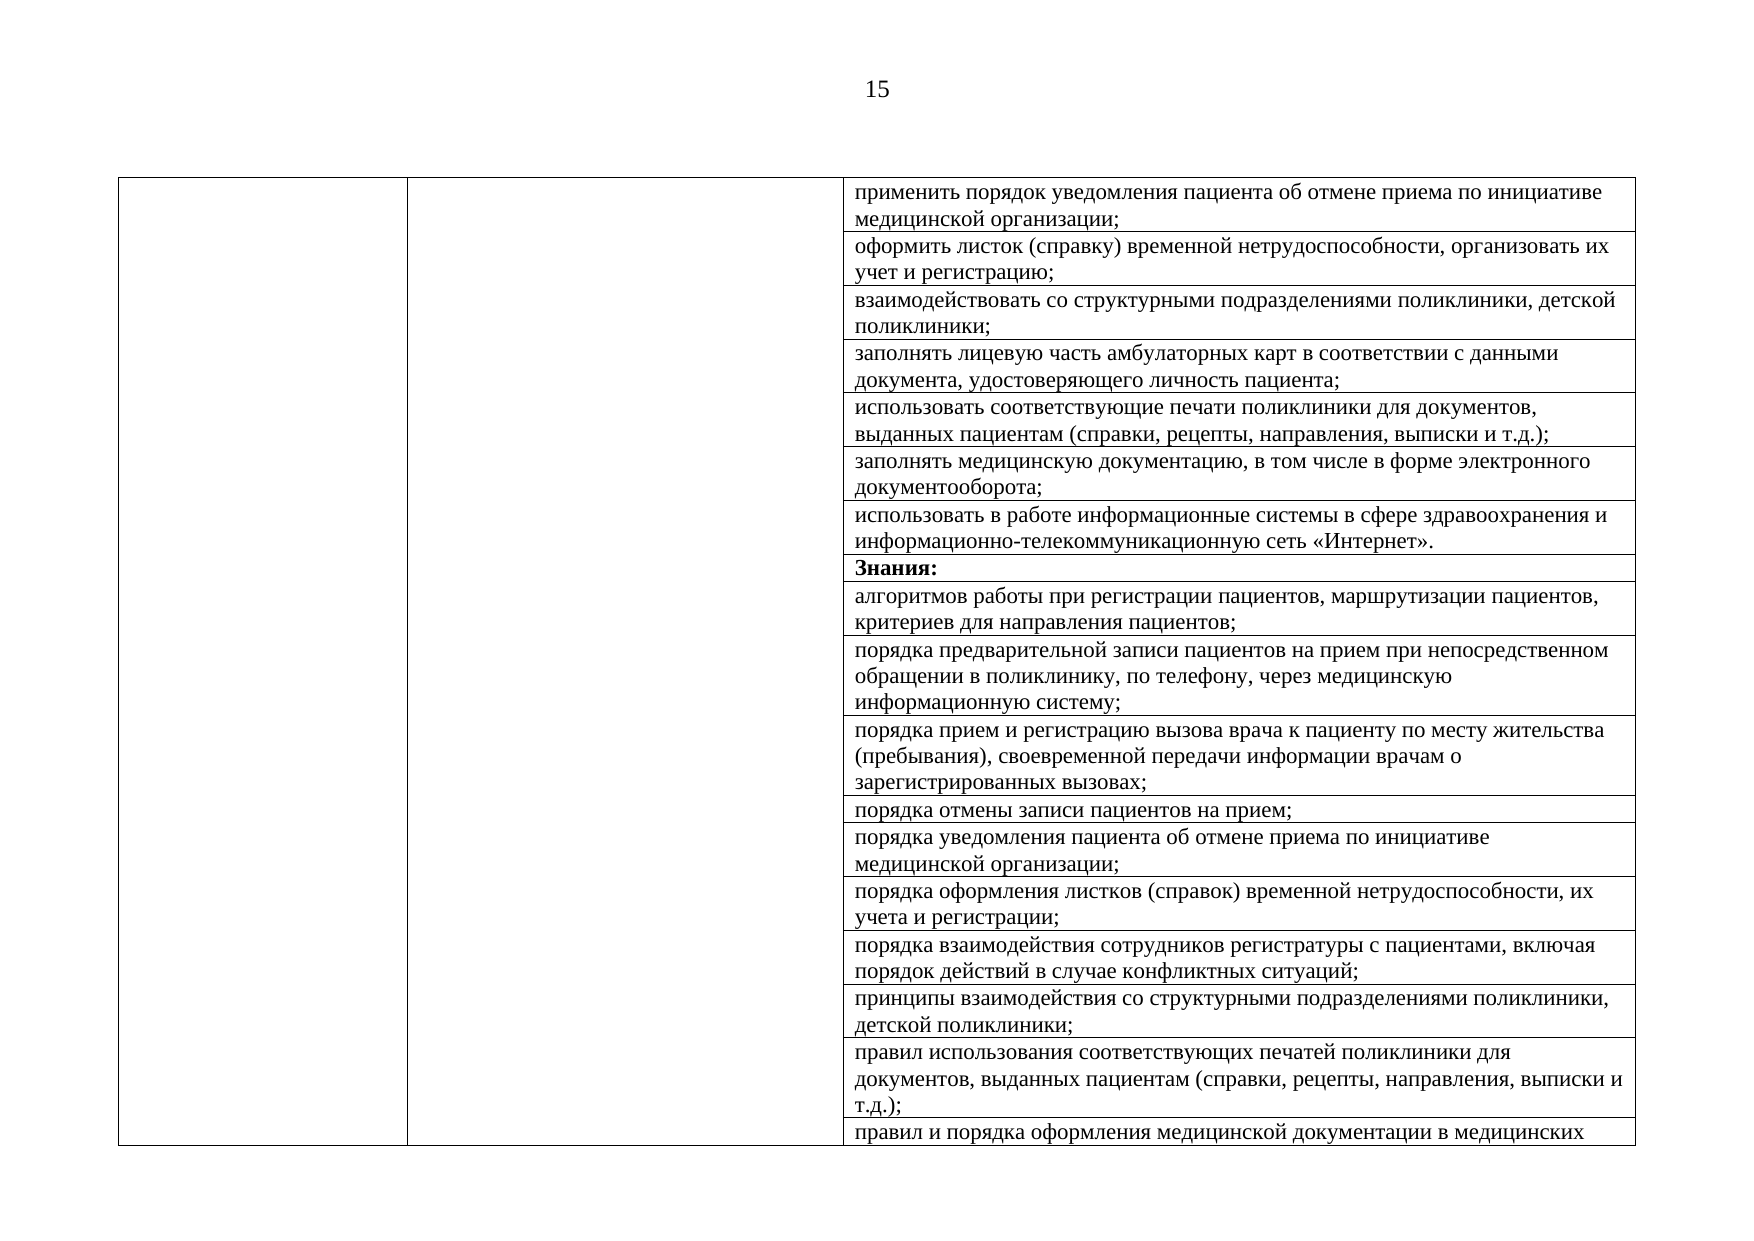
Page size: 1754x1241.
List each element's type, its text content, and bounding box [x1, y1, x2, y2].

table_cell оформить листок (справку) временной нетрудоспособности, организовать их учет и регистрацию; [844, 232, 1635, 285]
table_cell порядка взаимодействия сотрудников регистратуры с пациентами, включая порядок действий в случае конфликтных ситуаций; [844, 931, 1635, 983]
table_cell заполнять медицинскую документацию, в том числе в форме электронного документооборота; [844, 447, 1635, 500]
table_cell заполнять лицевую часть амбулаторных карт в соответствии с данными документа, удостоверяющего личность пациента; [844, 340, 1635, 392]
table_cell использовать соответствующие печати поликлиники для документов, выданных пациентам (справки, рецепты, направления, выписки и т.д.); [844, 393, 1635, 446]
table_cell порядка отмены записи пациентов на прием; [844, 796, 1635, 822]
table_cell принципы взаимодействия со структурными подразделениями поликлиники, детской поликлиники; [844, 985, 1635, 1037]
table_cell порядка предварительной записи пациентов на прием при непосредственном обращении в поликлинику, по телефону, через медицинскую информационную систему; [844, 636, 1635, 715]
table_cell взаимодействовать со структурными подразделениями поликлиники, детской поликлиники; [844, 286, 1635, 338]
table_cell Знания: [844, 555, 1635, 581]
table_cell порядка уведомления пациента об отмене приема по инициативе медицинской организации; [844, 823, 1635, 876]
table_cell порядка оформления листков (справок) временной нетрудоспособности, их учета и регистрации; [844, 877, 1635, 930]
table_cell алгоритмов работы при регистрации пациентов, маршрутизации пациентов, критериев для направления пациентов; [844, 582, 1635, 634]
table_cell использовать в работе информационные системы в сфере здравоохранения и информационно-телекоммуникационную сеть «Интернет». [844, 501, 1635, 553]
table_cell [844, 1118, 1635, 1145]
table_cell правил использования соответствующих печатей поликлиники для документов, выданных пациентам (справки, рецепты, направления, выписки и т.д.); [844, 1038, 1635, 1117]
table_cell применить порядок уведомления пациента об отмене приема по инициативе медицинской организации; [844, 178, 1635, 231]
table_cell порядка прием и регистрацию вызова врача к пациенту по месту жительства (пребывания), своевременной передачи информации врачам о зарегистрированных вызовах; [844, 716, 1635, 795]
